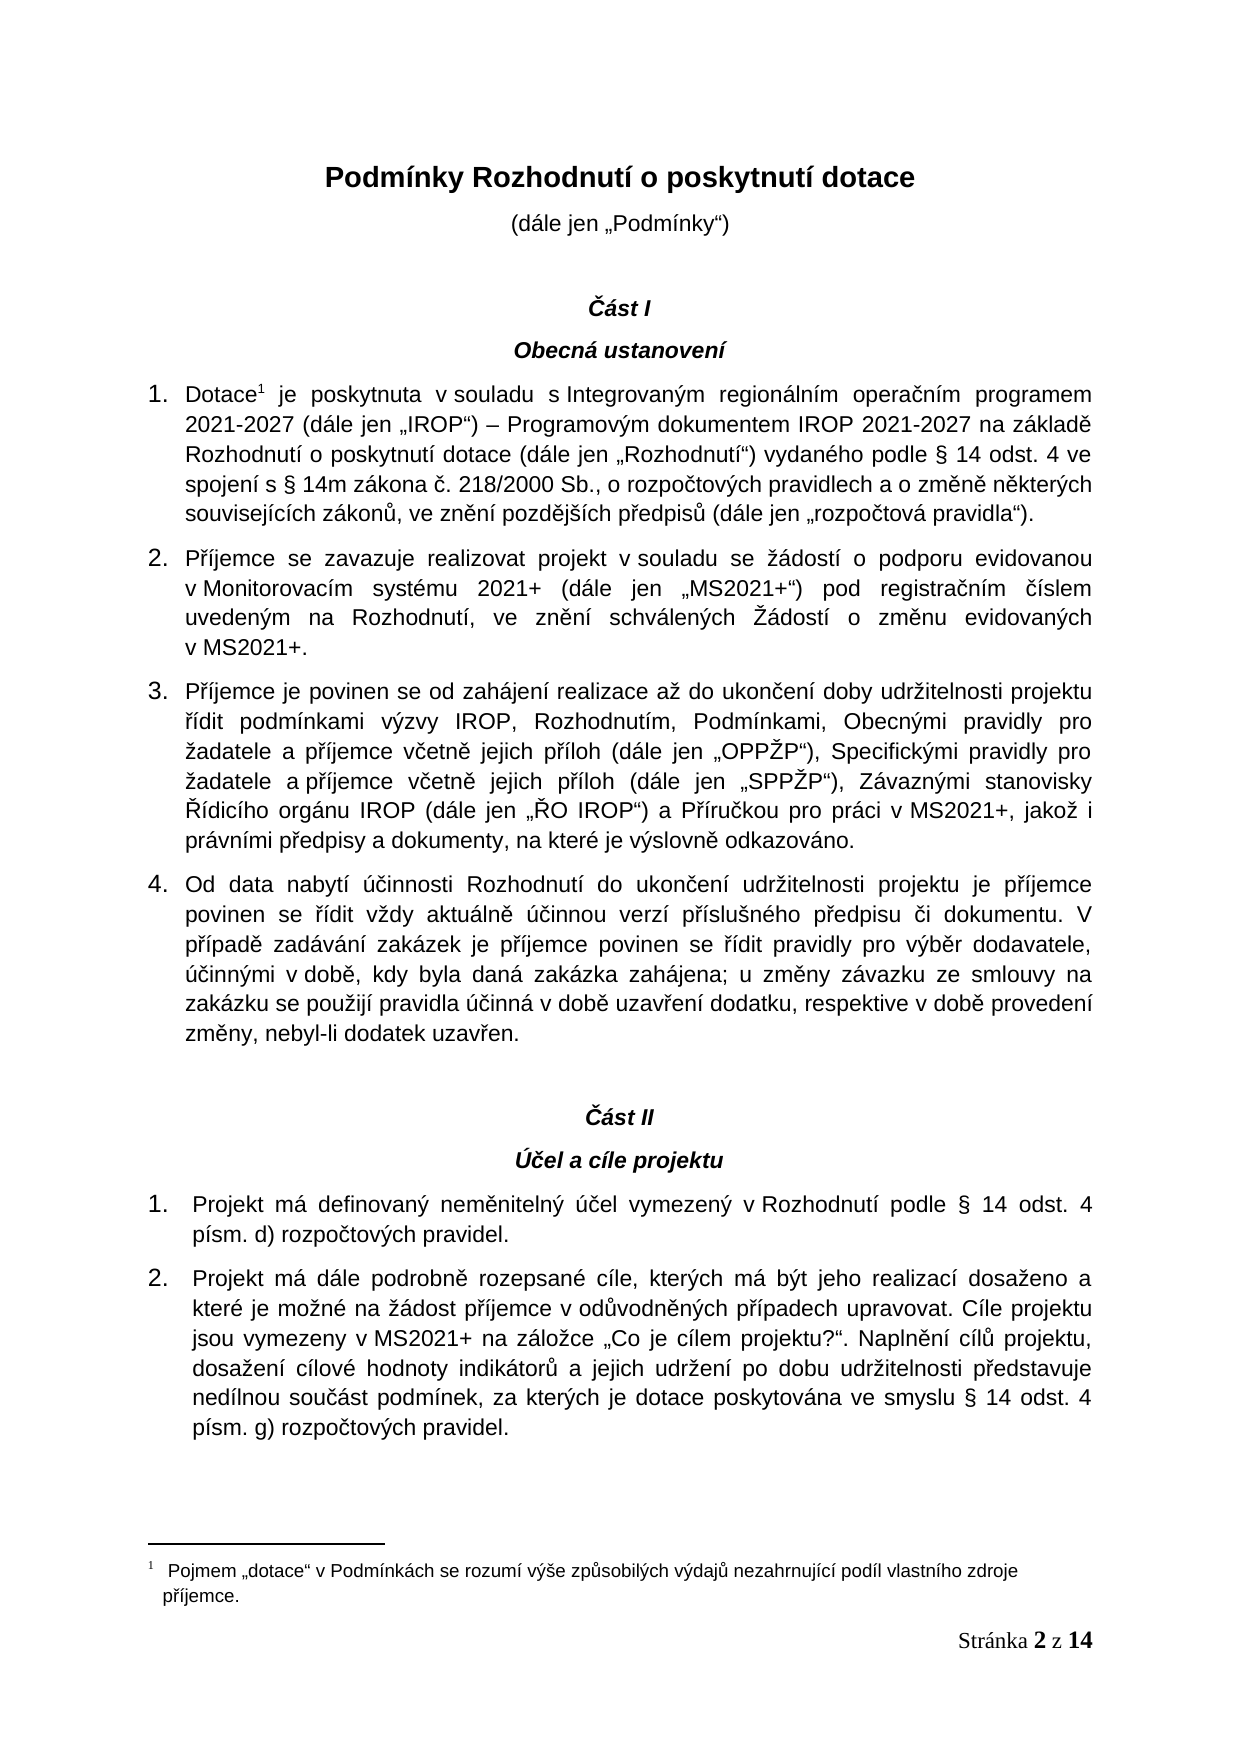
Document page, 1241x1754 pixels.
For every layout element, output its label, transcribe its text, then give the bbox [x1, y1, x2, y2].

text Podmínky Rozhodnutí o poskytnutí dotace [148, 160, 1093, 194]
list Příjemce je povinen se od zahájení realizace až do ukončení doby udržitelnosti projektu řídit podmínkami výzvy IROP, Rozhodnutím, Podmínkami, Obecnými pravidly pro žadatele a příjemce včetně jejich příloh (dále jen „OPPŽP“), Specifickými pravidly pro žadatele a příjemce včetně jejich příloh (dále jen „SPPŽP“), Závaznými stanovisky Řídicího orgánu IROP (dále jen „ŘO IROP“) a Příručkou pro práci v MS2021+, jakož i právními předpisy a dokumenty, na které je výslovně odkazováno. [148, 676, 1093, 853]
list Od data nabytí účinnosti Rozhodnutí do ukončení udržitelnosti projektu je příjemce povinen se řídit vždy aktuálně účinnou verzí příslušného předpisu či dokumentu. V případě zadávání zakázek je příjemce povinen se řídit pravidly pro výběr dodavatele, účinnými v době, kdy byla daná zakázka zahájena; u změny závazku ze smlouvy na zakázku se použijí pravidla účinná v době uzavření dodatku, respektive v době provedení změny, nebyl-li dodatek uzavřen. [148, 869, 1093, 1046]
text Účel a cíle projektu [148, 1147, 1093, 1173]
subtitle Část II [148, 1104, 1093, 1131]
subtitle Část I [148, 295, 1093, 321]
list Projekt má dále podrobně rozepsané cíle, kterých má být jeho realizací dosaženo a které je možné na žádost příjemce v odůvodněných případech upravovat. Cíle projektu jsou vymezeny v MS2021+ na záložce „Co je cílem projektu?“. Naplnění cílů projektu, dosažení cílové hodnoty indikátorů a jejich udržení po dobu udržitelnosti představuje nedílnou součást podmínek, za kterých je dotace poskytována ve smyslu § 14 odst. 4 písm. g) rozpočtových pravidel. [148, 1263, 1093, 1440]
text (dále jen „Podmínky“) [148, 210, 1093, 237]
list Projekt má definovaný neměnitelný účel vymezený v Rozhodnutí podle § 14 odst. 4 písm. d) rozpočtových pravidel. [148, 1189, 1093, 1247]
list Příjemce se zavazuje realizovat projekt v souladu se žádostí o podporu evidovanou v Monitorovacím systému 2021+ (dále jen „MS2021+“) pod registračním číslem uvedeným na Rozhodnutí, ve znění schválených Žádostí o změnu evidovaných v MS2021+. [148, 542, 1093, 660]
list Dotace je poskytnuta v souladu s Integrovaným regionálním operačním programem 2021-2027 (dále jen „IROP“) – Programovým dokumentem IROP 2021-2027 na základě Rozhodnutí o poskytnutí dotace (dále jen „Rozhodnutí“) vydaného podle § 14 odst. 4 ve spojení s § 14m zákona č. 218/2000 Sb., o rozpočtových pravidlech a o změně některých souvisejících zákonů, ve znění pozdějších předpisů (dále jen „rozpočtová pravidla“). [148, 379, 1093, 527]
subtitle Obecná ustanovení [148, 337, 1093, 363]
